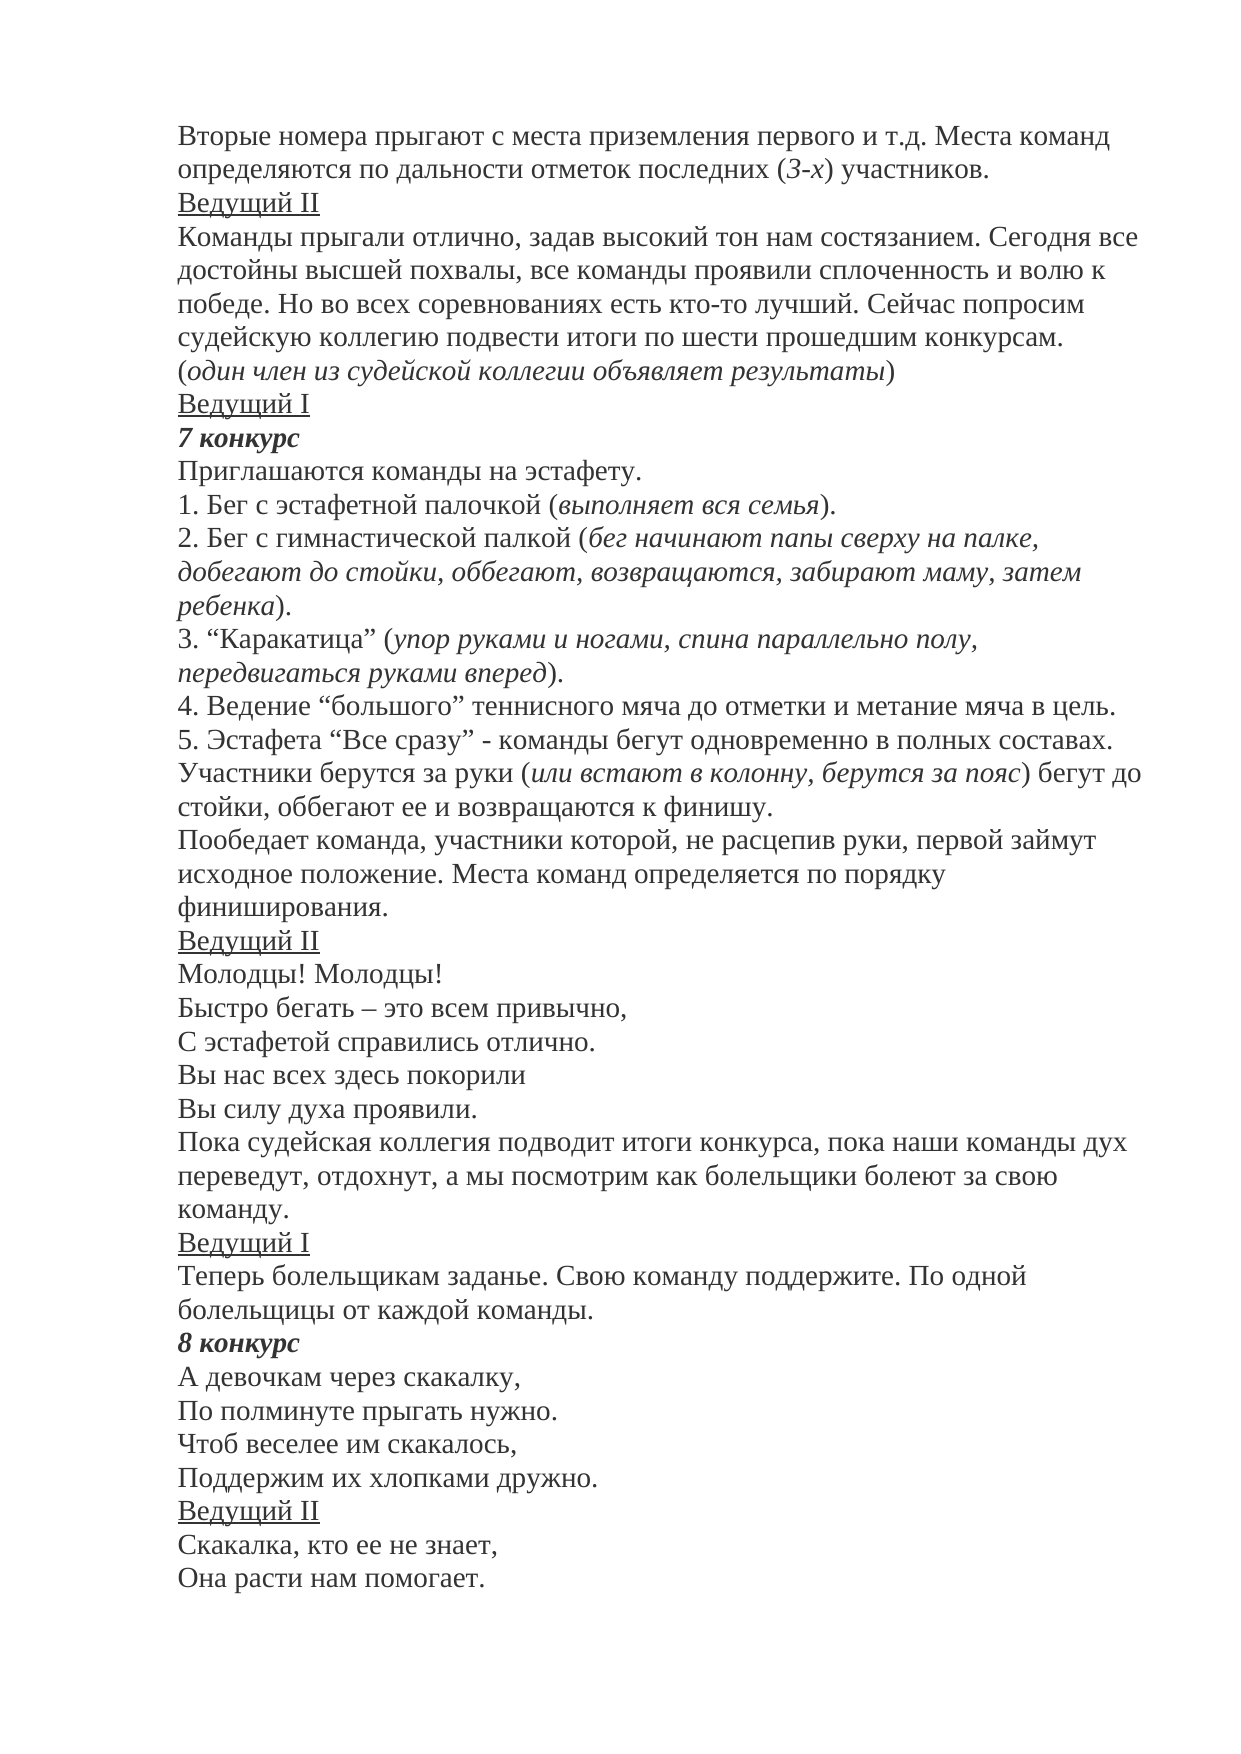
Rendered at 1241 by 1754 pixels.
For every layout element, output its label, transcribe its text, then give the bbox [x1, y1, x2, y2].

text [177, 118, 1152, 185]
text А девочкам через скакалку, По полминуте прыгать нужно. Чтоб веселее им скакалось, Поддержим их хлопками дружно. [177, 1359, 1152, 1493]
text Команды прыгали отлично, задав высокий тон нам состязанием. Сегодня все достойны высшей похвалы, все команды проявили сплоченность и волю к победе. Но во всех соревнованиях есть кто-то лучший. Сейчас попросим судейскую коллегию подвести итоги по шести прошедшим конкурсам. (один член из судейской коллегии объявляет результаты) [177, 219, 1152, 386]
text Теперь болельщикам заданье. Свою команду поддержите. По одной болельщицы от каждой команды. [177, 1258, 1152, 1326]
text 8 конкурс [177, 1326, 1152, 1359]
text Ведущий II [177, 185, 1152, 219]
text Приглашаются команды на эстафету. [177, 453, 1152, 487]
text Пообедает команда, участники которой, не расцепив руки, первой займут исходное положение. Места команд определяется по порядку финиширования. [177, 822, 1152, 923]
text Ведущий II [177, 1493, 1152, 1527]
text 1. Бег с эстафетной палочкой (выполняет вся семья). [177, 487, 1152, 521]
text 2. Бег с гимнастической палкой (бег начинают папы сверху на палке, добегают до стойки, оббегают, возвращаются, забирают маму, затем ребенка). [177, 521, 1152, 621]
text 3. “Каракатица” (упор руками и ногами, спина параллельно полу, передвигаться руками вперед). [177, 621, 1152, 688]
text Молодцы! Молодцы! Быстро бегать – это всем привычно, С эстафетой справились отлично. Вы нас всех здесь покорили Вы силу духа проявили. [177, 957, 1152, 1124]
text 5. Эстафета “Все сразу” - команды бегут одновременно в полных составах. Участники берутся за руки (или встают в колонну, берутся за пояс) бегут до стойки, оббегают ее и возвращаются к финишу. [177, 722, 1152, 822]
text 4. Ведение “большого” теннисного мяча до отметки и метание мяча в цель. [177, 688, 1152, 722]
text Ведущий I [177, 1225, 1152, 1258]
text Ведущий II [177, 923, 1152, 957]
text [177, 1527, 1152, 1594]
text 7 конкурс [177, 420, 1152, 453]
text Пока судейская коллегия подводит итоги конкурса, пока наши команды дух переведут, отдохнут, а мы посмотрим как болельщики болеют за свою команду. [177, 1124, 1152, 1225]
text Ведущий I [177, 386, 1152, 420]
